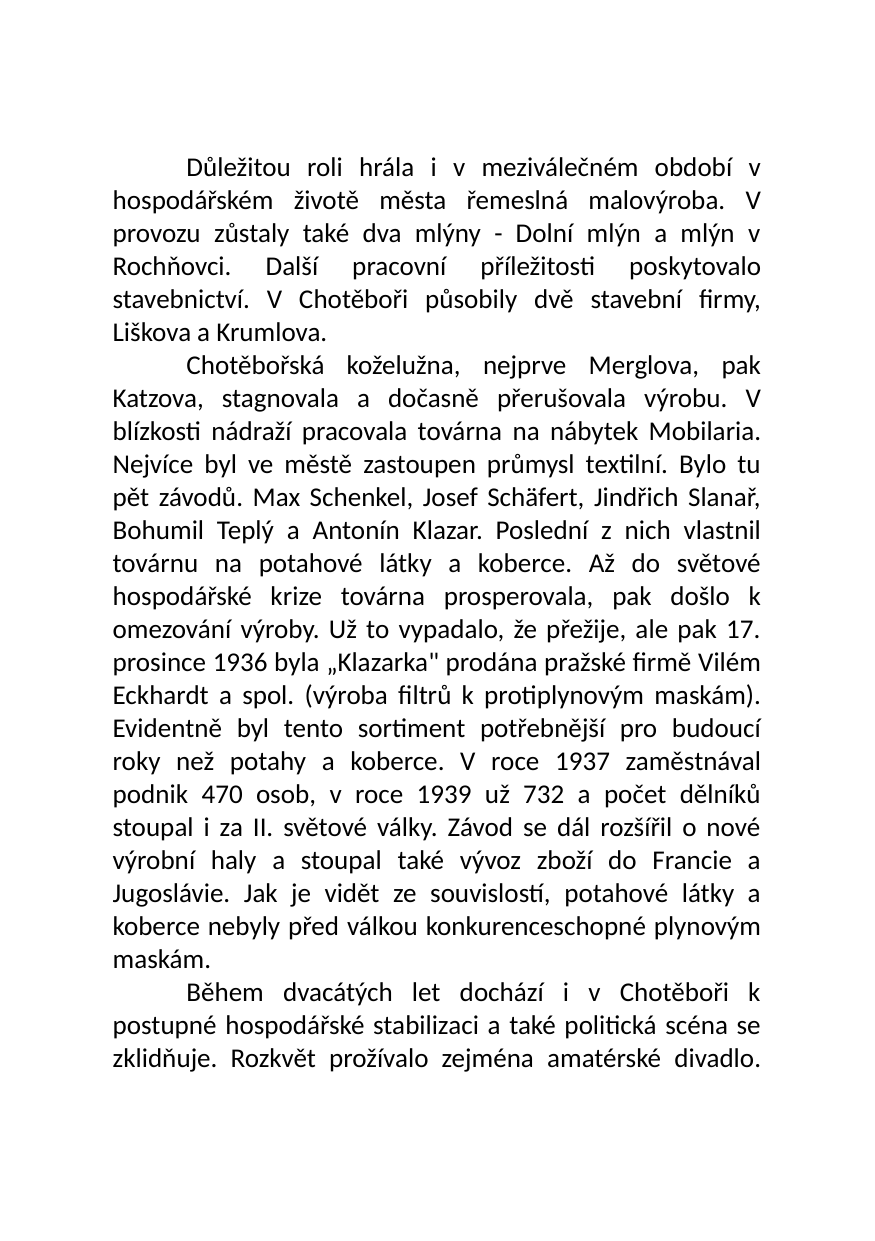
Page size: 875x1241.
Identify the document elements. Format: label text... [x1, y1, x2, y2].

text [112, 976, 762, 1074]
text Chotěbořská koželužna, nejprve Merglova, pak Katzova, stagnovala a dočasně přerušovala výrobu. V blízkosti nádraží pracovala továrna na nábytek Mobilaria. Nejvíce byl ve městě zastoupen průmysl textilní. Bylo tu pět závodů. Max Schenkel, Josef Schäfert, Jindřich Slanař, Bohumil Teplý a Antonín Klazar. Poslední z nich vlastnil továrnu na potahové látky a koberce. Až do světové hospodářské krize továrna prosperovala, pak došlo k omezování výroby. Už to vypadalo, že přežije, ale pak 17. prosince 1936 byla „Klazarka" prodána pražské firmě Vilém Eckhardt a spol. (výroba filtrů k protiplynovým maskám). Evidentně byl tento sortiment potřebnější pro budoucí roky než potahy a koberce. V roce 1937 zaměstnával podnik 470 osob, v roce 1939 už 732 a počet dělníků stoupal i za II. světové války. Závod se dál rozšířil o nové výrobní haly a stoupal také vývoz zboží do Francie a Jugoslávie. Jak je vidět ze souvislostí, potahové látky a koberce nebyly před válkou konkurenceschopné plynovým maskám. [112, 348, 762, 976]
text Důležitou roli hrála i v meziválečném období v hospodářském životě města řemeslná malovýroba. V provozu zůstaly také dva mlýny - Dolní mlýn a mlýn v Rochňovci. Další pracovní příležitosti poskytovalo stavebnictví. V Chotěboři působily dvě stavební firmy, Liškova a Krumlova. [112, 150, 762, 348]
